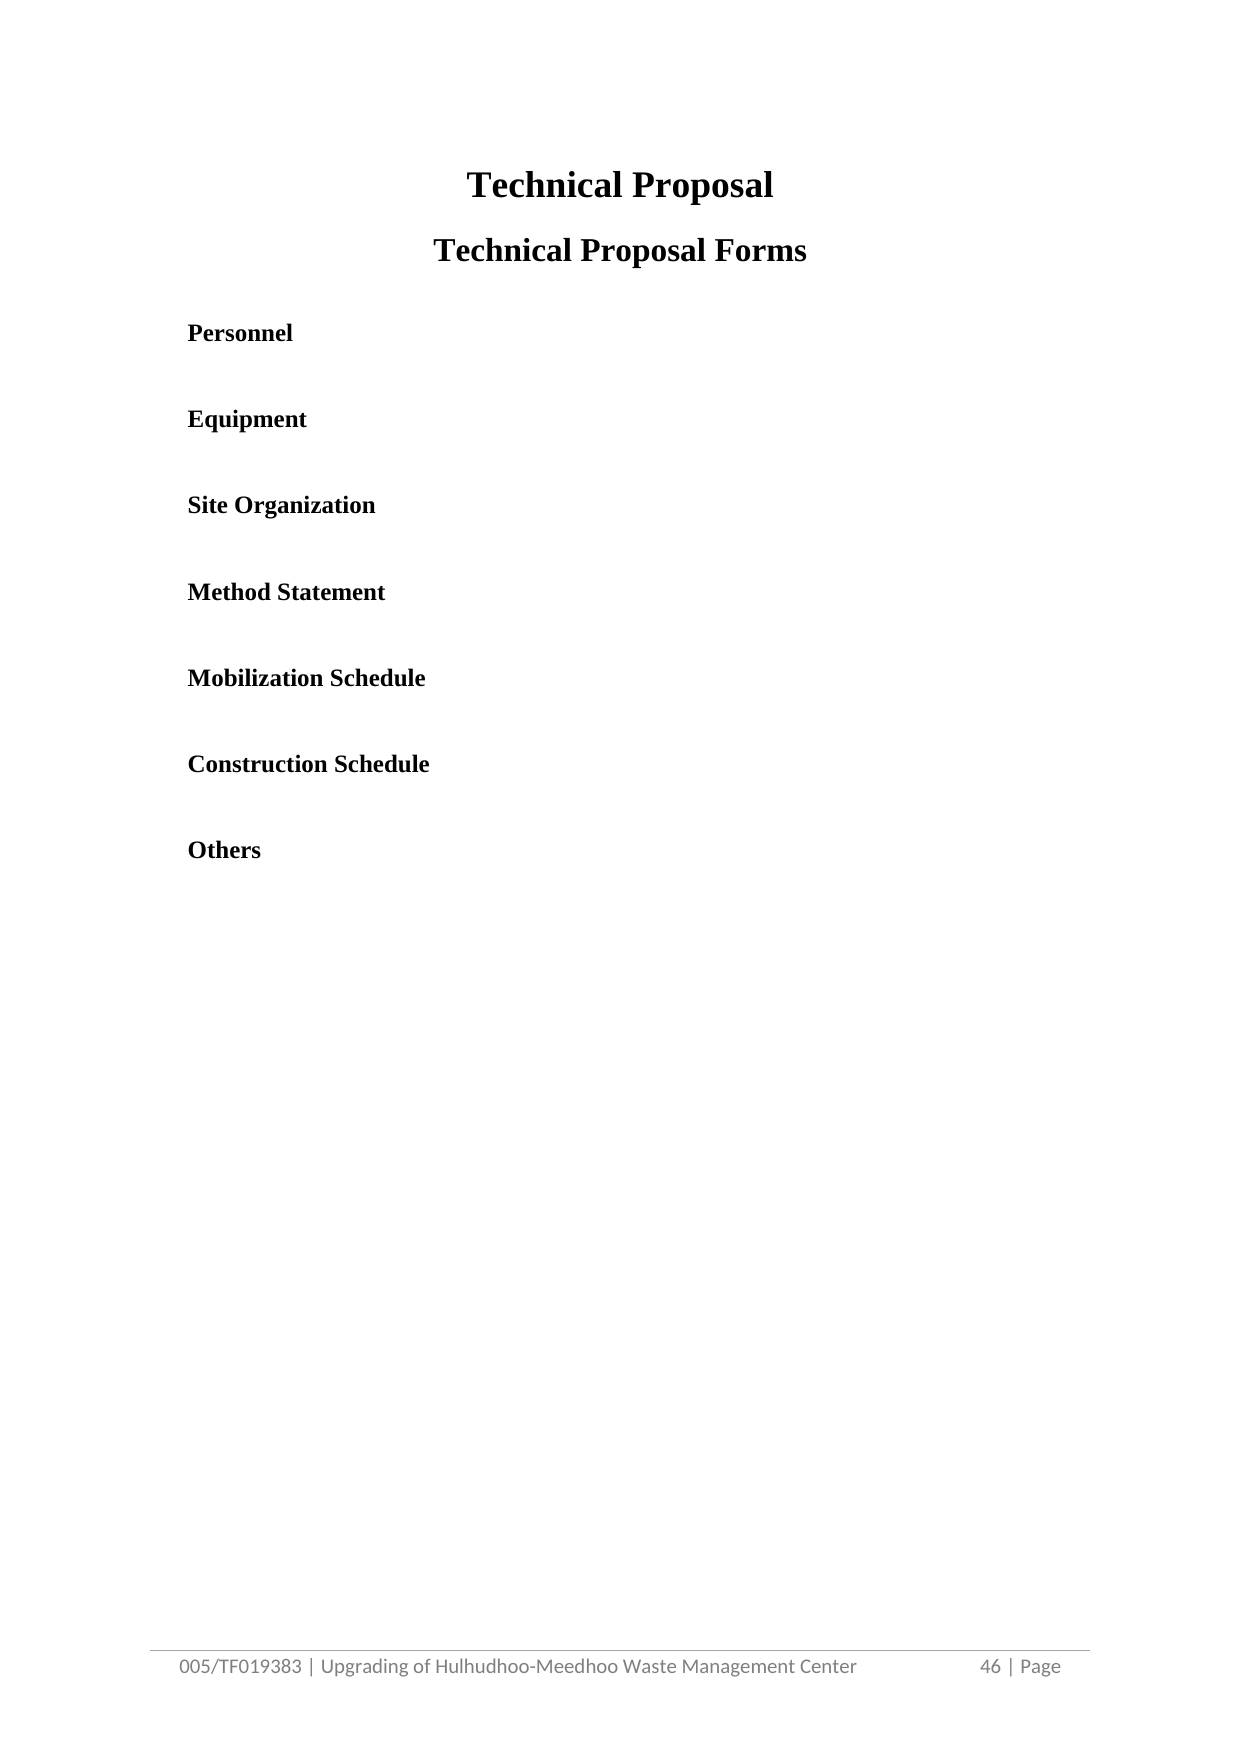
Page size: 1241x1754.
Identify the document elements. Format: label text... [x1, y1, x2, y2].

text Technical Proposal [150, 162, 1090, 206]
text Technical Proposal Forms [150, 231, 1090, 269]
text Others [187, 835, 1060, 864]
text Construction Schedule [187, 749, 1060, 778]
text Site Organization [187, 490, 1060, 519]
text Method Statement [187, 577, 1060, 605]
text Personnel [187, 318, 1060, 347]
text Mobilization Schedule [187, 663, 1060, 692]
text Equipment [187, 404, 1060, 433]
